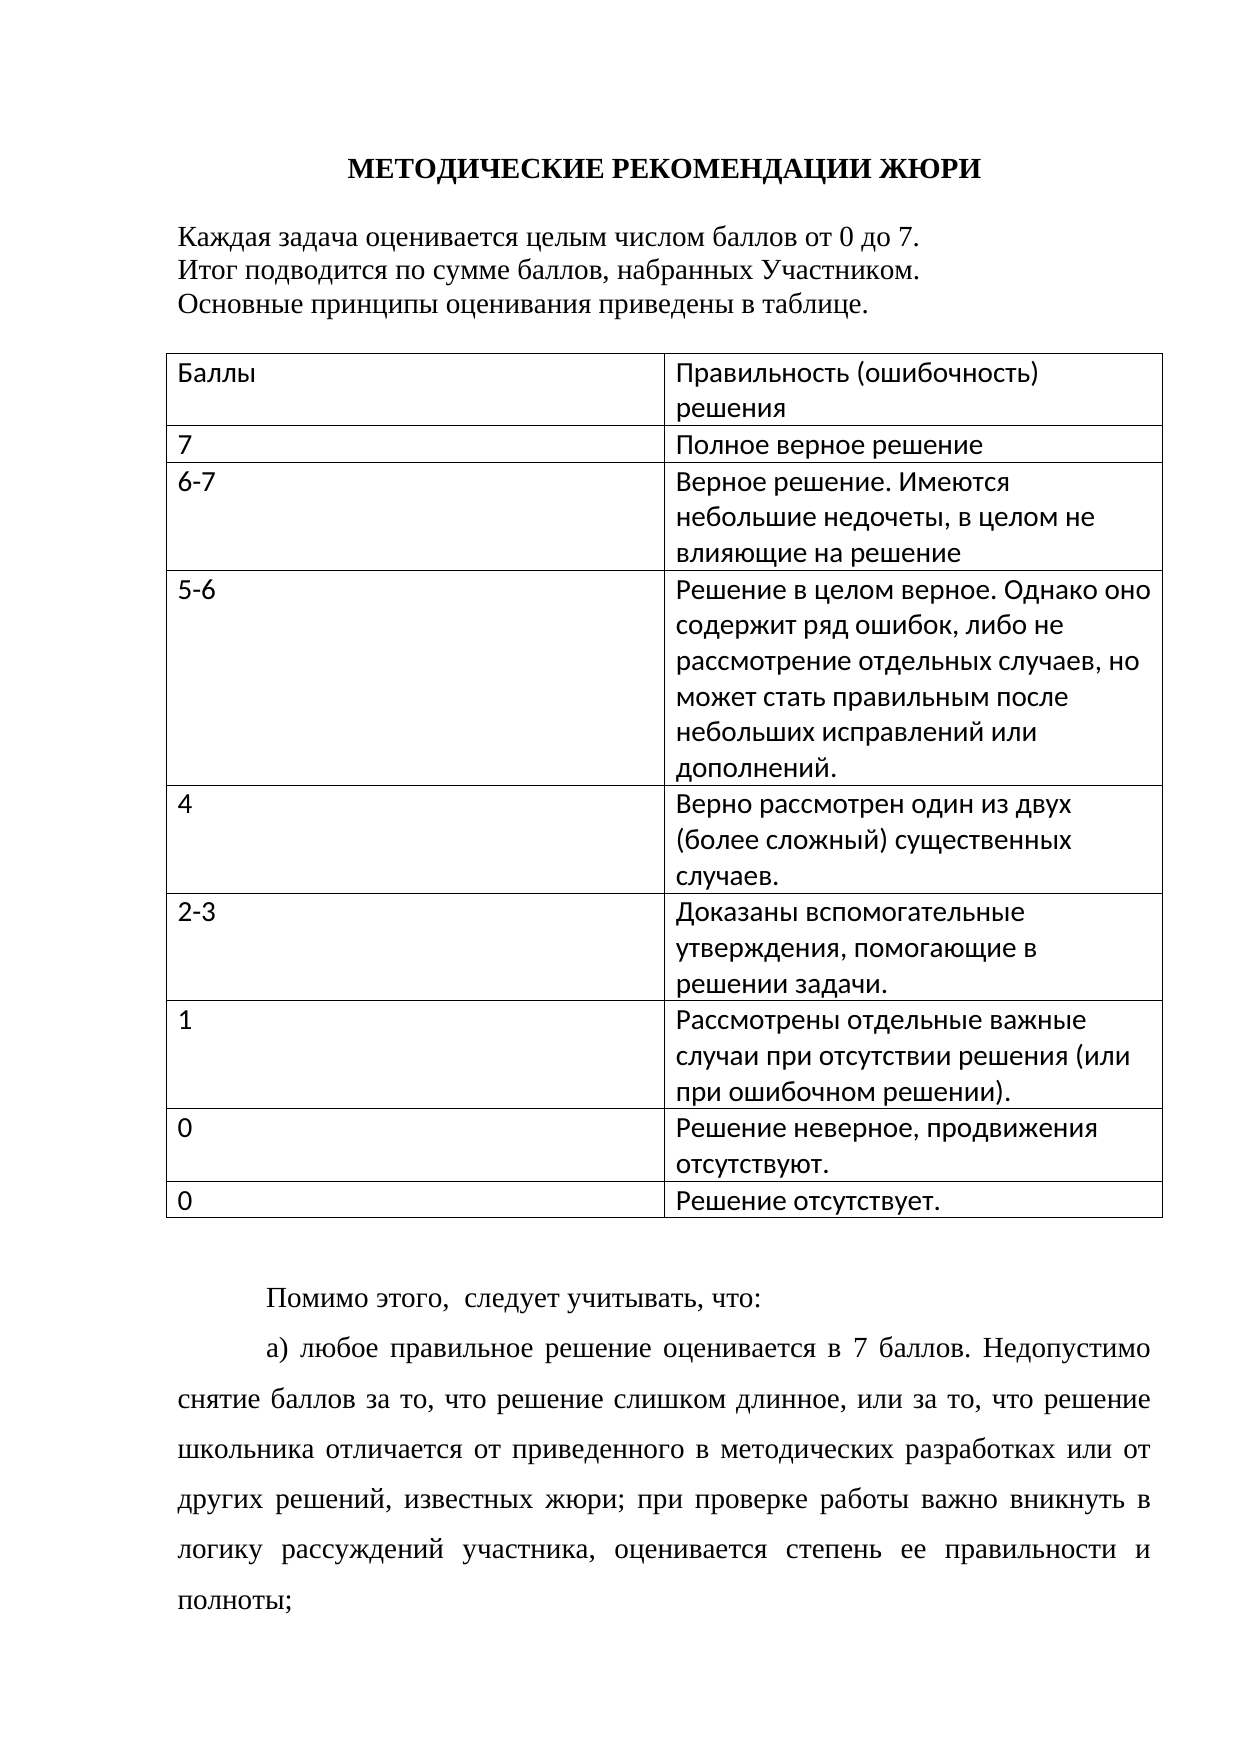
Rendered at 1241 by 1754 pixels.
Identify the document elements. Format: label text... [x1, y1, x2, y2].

table_cell 0 [167, 1182, 664, 1217]
text МЕТОДИЧЕСКИЕ РЕКОМЕНДАЦИИ ЖЮРИ [177, 152, 1152, 185]
table_cell 2-3 [167, 894, 664, 1000]
table_cell Верное решение. Имеются небольшие недочеты, в целом не влияющие на решение [665, 463, 1162, 570]
table_cell Рассмотрены отдельные важные случаи при отсутствии решения (или при ошибочном решении). [665, 1001, 1162, 1108]
table_cell Решение отсутствует. [665, 1182, 1162, 1217]
table_cell Полное верное решение [665, 426, 1162, 462]
text Итог подводится по сумме баллов, набранных Участником. [177, 252, 1152, 286]
text Каждая задача оценивается целым числом баллов от 0 до 7. [177, 219, 1152, 252]
table_cell Решение в целом верное. Однако оно содержит ряд ошибок, либо не рассмотрение отдельных случаев, но может стать правильным после небольших исправлений или дополнений. [665, 571, 1162, 784]
table_header Баллы [167, 354, 664, 425]
table_cell 7 [167, 426, 664, 462]
table_cell Решение неверное, продвижения отсутствуют. [665, 1109, 1162, 1181]
table_cell Доказаны вспомогательные утверждения, помогающие в решении задачи. [665, 894, 1162, 1000]
text а) любое правильное решение оценивается в 7 баллов. Недопустимо снятие баллов за то, что решение слишком длинное, или за то, что решение школьника отличается от приведенного в методических разработках или от других решений, известных жюри; при проверке работы важно вникнуть в логику рассуждений участника, оценивается степень ее правильности и полноты; [177, 1330, 1152, 1616]
table_cell 0 [167, 1109, 664, 1181]
table_cell 5-6 [167, 571, 664, 784]
text Помимо этого, следует учитывать, что: [177, 1280, 1152, 1314]
text Основные принципы оценивания приведены в таблице. [177, 286, 1152, 319]
table_cell 4 [167, 786, 664, 892]
table_cell 6-7 [167, 463, 664, 570]
table_cell 1 [167, 1001, 664, 1108]
table_cell Верно рассмотрен один из двух (более сложный) существенных случаев. [665, 786, 1162, 892]
table_header Правильность (ошибочность) решения [665, 354, 1162, 425]
